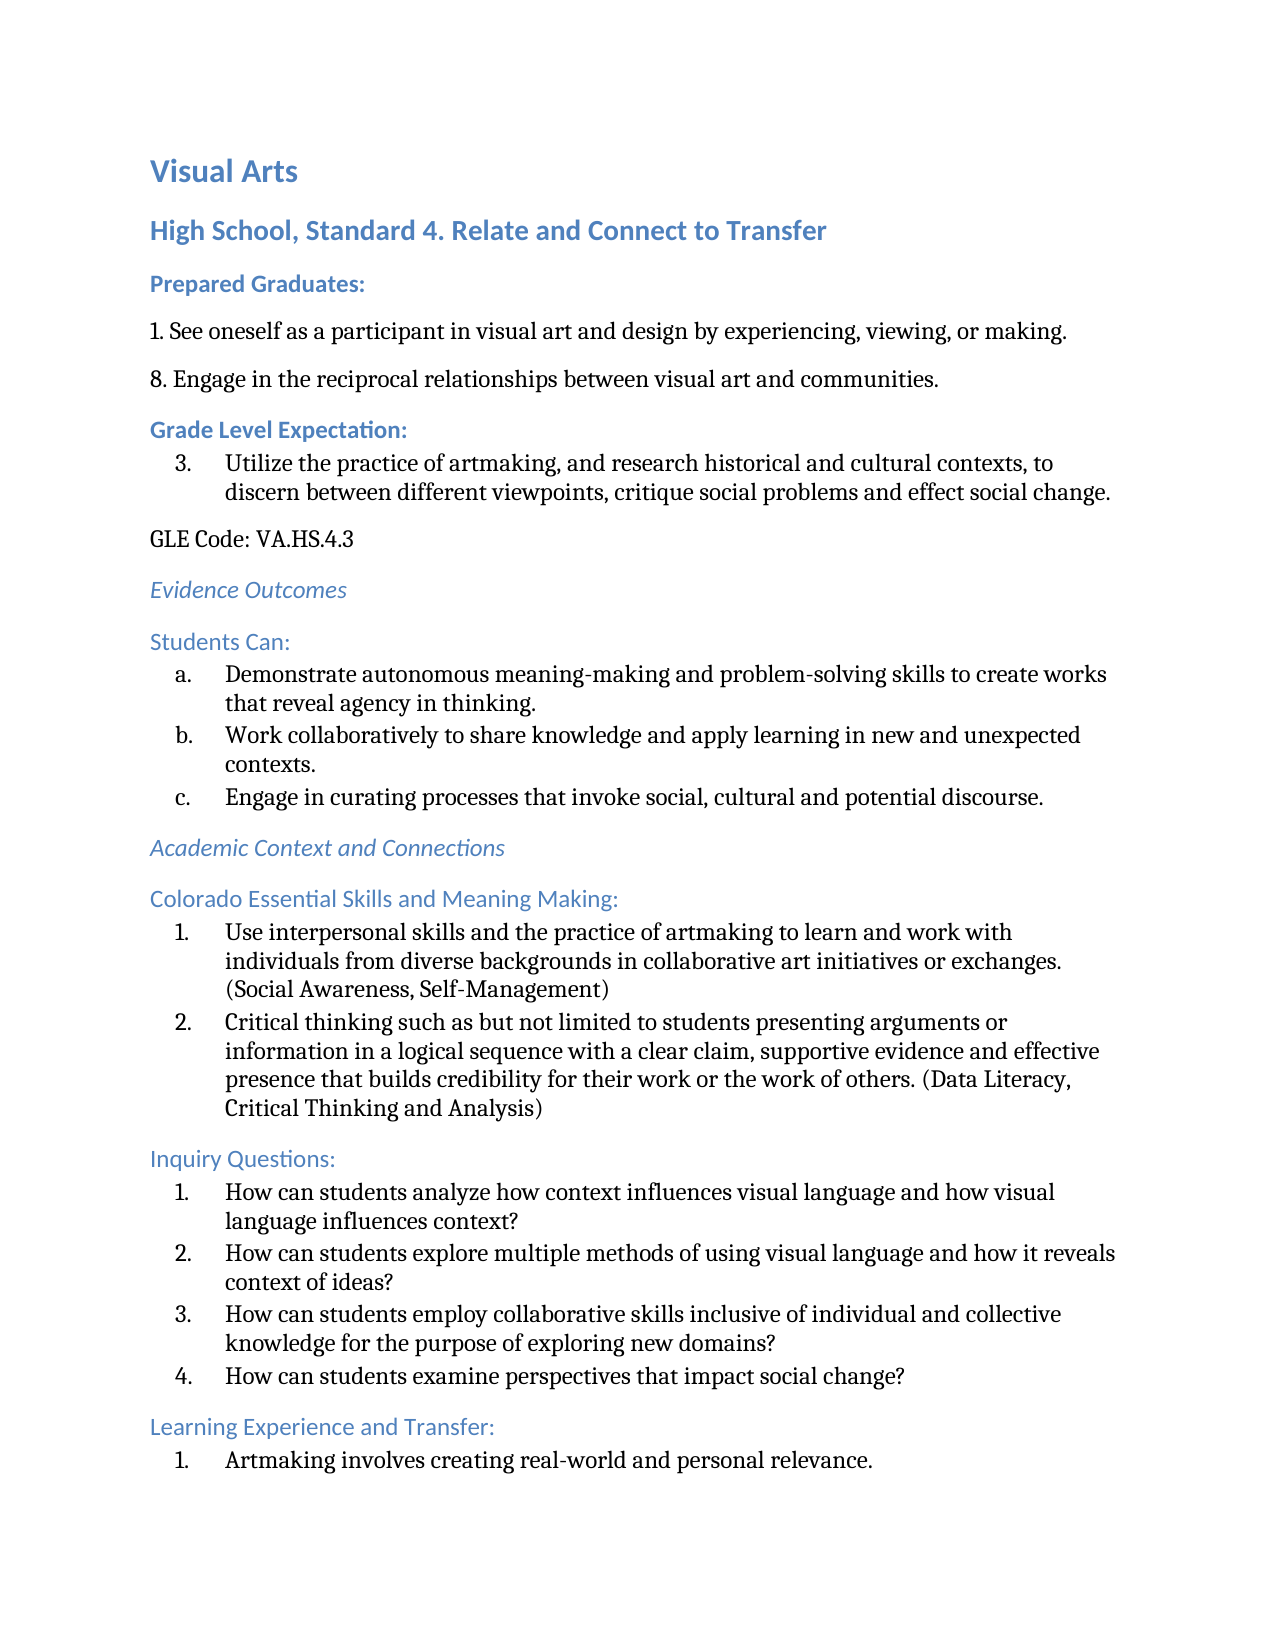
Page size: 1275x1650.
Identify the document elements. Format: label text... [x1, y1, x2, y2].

subtitle Colorado Essential Skills and Meaning Making: [150, 883, 1125, 914]
text 1. See oneself as a participant in visual art and design by experiencing, viewing, or making. [150, 317, 1125, 346]
list How can students analyze how context influences visual language and how visual language influences context? [175, 1178, 1125, 1235]
subtitle Academic Context and Connections [150, 832, 1125, 863]
subtitle Inquiry Questions: [150, 1144, 1125, 1174]
subtitle Visual Arts [150, 150, 1125, 191]
subtitle Grade Level Expectation: [150, 414, 1125, 445]
list How can students employ collaborative skills inclusive of individual and collective knowledge for the purpose of exploring new domains? [175, 1300, 1125, 1358]
list Engage in curating processes that invoke social, cultural and potential discourse. [175, 783, 1125, 811]
subtitle Learning Experience and Transfer: [150, 1411, 1125, 1442]
list How can students explore multiple methods of using visual language and how it reveals context of ideas? [175, 1239, 1125, 1297]
subtitle Evidence Outcomes [150, 574, 1125, 605]
subtitle High School, Standard 4. Relate and Connect to Transfer [150, 212, 1125, 247]
text 8. Engage in the reciprocal relationships between visual art and communities. [150, 365, 1125, 393]
list Critical thinking such as but not limited to students presenting arguments or information in a logical sequence with a clear claim, supportive evidence and effective presence that builds credibility for their work or the work of others. (Data Literacy, Critical Thinking and Analysis) [175, 1008, 1125, 1123]
list Work collaboratively to share knowledge and apply learning in new and unexpected contexts. [175, 721, 1125, 779]
subtitle Prepared Graduates: [150, 268, 1125, 298]
list Artmaking involves creating real-world and personal relevance. [175, 1446, 1125, 1474]
list Use interpersonal skills and the practice of artmaking to learn and work with individuals from diverse backgrounds in collaborative art initiatives or exchanges. (Social Awareness, Self-Management) [175, 918, 1125, 1004]
list Utilize the practice of artmaking, and research historical and cultural contexts, to discern between different viewpoints, critique social problems and effect social change. [175, 449, 1125, 506]
text GLE Code: VA.HS.4.3 [150, 525, 1125, 554]
subtitle Students Can: [150, 626, 1125, 656]
list How can students examine perspectives that impact social change? [175, 1362, 1125, 1390]
list Demonstrate autonomous meaning-making and problem-solving skills to create works that reveal agency in thinking. [175, 660, 1125, 718]
